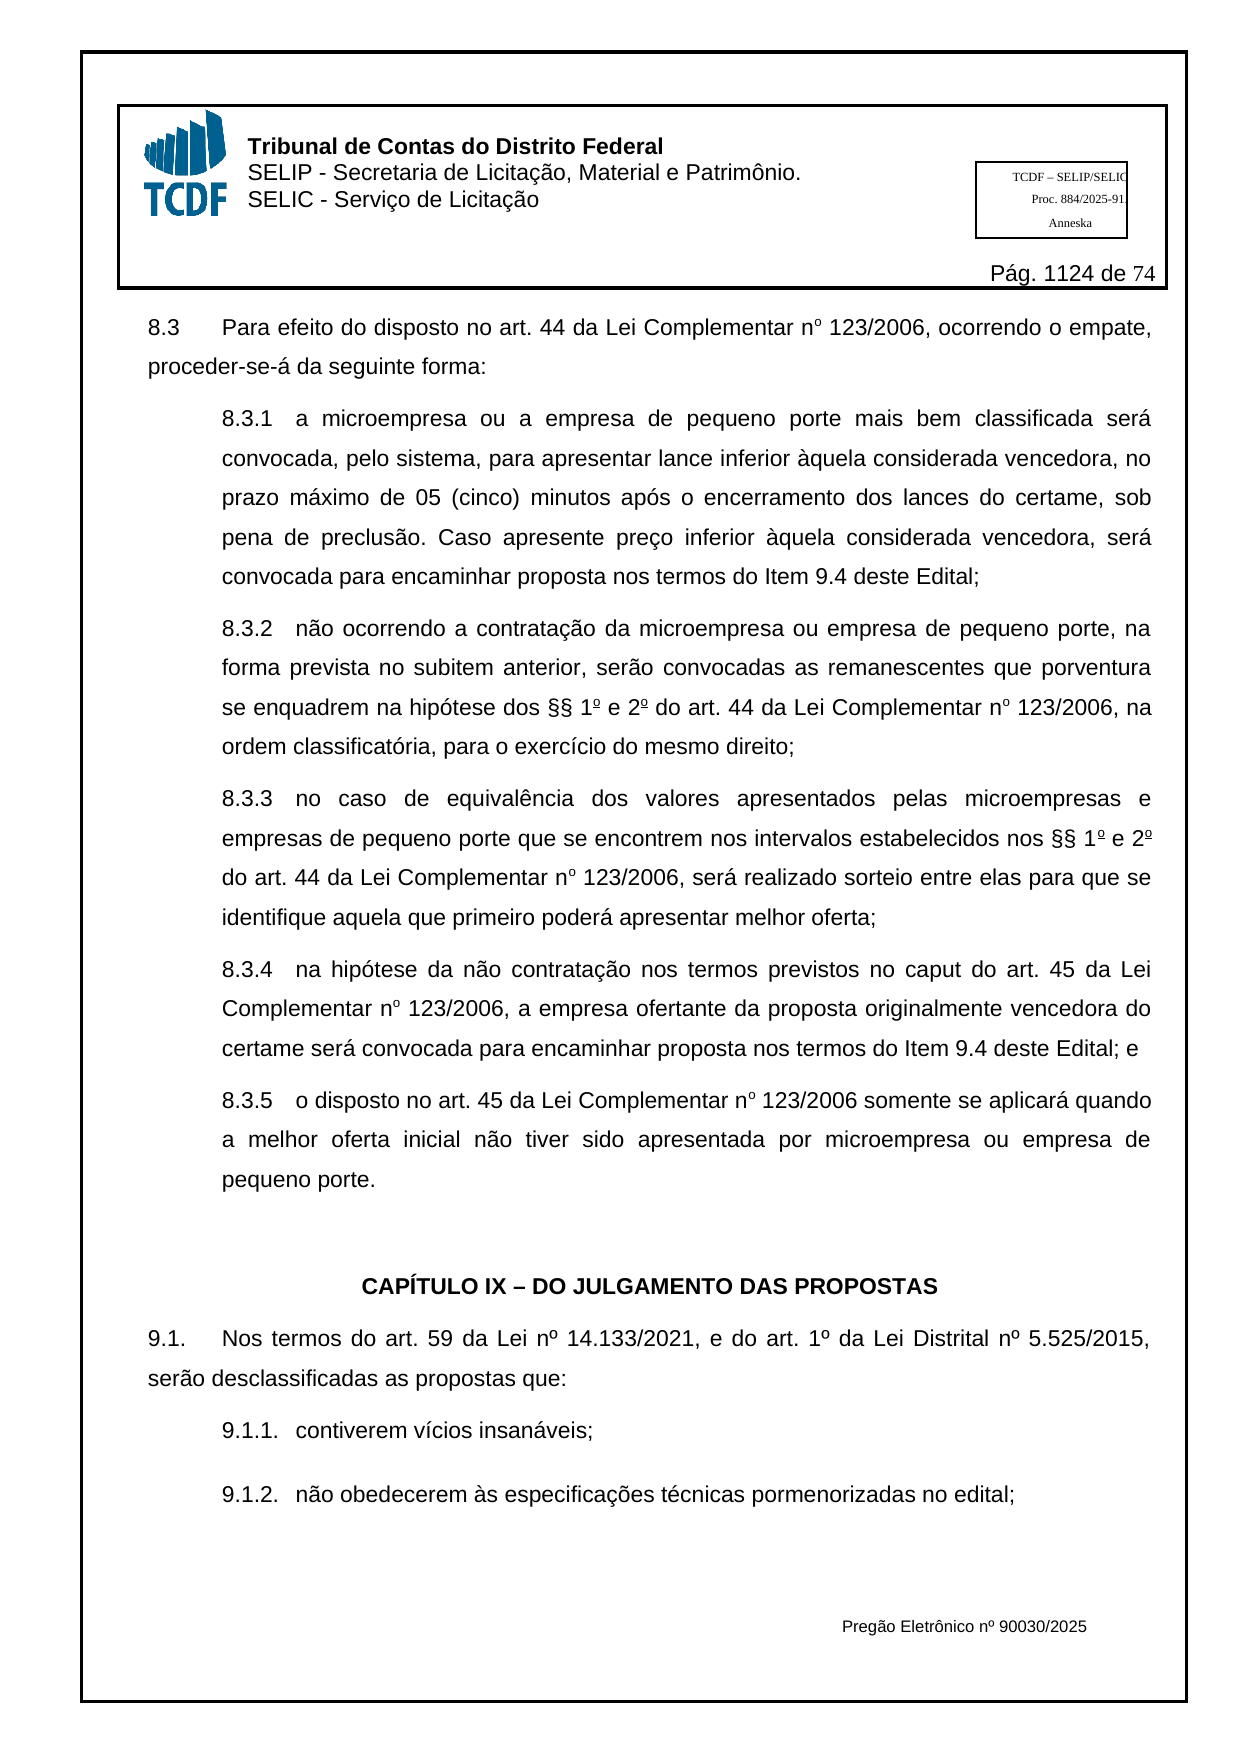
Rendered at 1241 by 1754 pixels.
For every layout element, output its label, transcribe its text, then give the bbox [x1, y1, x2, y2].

text 8.3 Para efeito do disposto no art. 44 da Lei Complementar no 123/2006, ocorrendo o empate, proceder-se-á da seguinte forma: [148, 313, 1152, 379]
text 9.1.2. não obedecerem às especificações técnicas pormenorizadas no edital; [222, 1481, 1152, 1507]
text 9.1. Nos termos do art. 59 da Lei nº 14.133/2021, e do art. 1º da Lei Distrital nº 5.525/2015, serão desclassificadas as propostas que: [148, 1325, 1152, 1391]
text 8.3.5 o disposto no art. 45 da Lei Complementar no 123/2006 somente se aplicará quando a melhor oferta inicial não tiver sido apresentada por microempresa ou empresa de pequeno porte. [222, 1087, 1152, 1192]
text 9.1.1. contiverem vícios insanáveis; [222, 1417, 1152, 1443]
picture [129, 107, 241, 218]
text CAPÍTULO iX – DO JULGAMENTO DAS PROPOSTAS [148, 1273, 1152, 1299]
text 8.3.1 a microempresa ou a empresa de pequeno porte mais bem classificada será convocada, pelo sistema, para apresentar lance inferior àquela considerada vencedora, no prazo máximo de 05 (cinco) minutos após o encerramento dos lances do certame, sob pena de preclusão. Caso apresente preço inferior àquela considerada vencedora, será convocada para encaminhar proposta nos termos do Item 9.4 deste Edital; [222, 405, 1152, 589]
text 8.3.4 na hipótese da não contratação nos termos previstos no caput do art. 45 da Lei Complementar no 123/2006, a empresa ofertante da proposta originalmente vencedora do certame será convocada para encaminhar proposta nos termos do Item 9.4 deste Edital; e [222, 956, 1152, 1061]
text 8.3.2 não ocorrendo a contratação da microempresa ou empresa de pequeno porte, na forma prevista no subitem anterior, serão convocadas as remanescentes que porventura se enquadrem na hipótese dos §§ 1o e 2o do art. 44 da Lei Complementar no 123/2006, na ordem classificatória, para o exercício do mesmo direito; [222, 615, 1152, 760]
text 8.3.3 no caso de equivalência dos valores apresentados pelas microempresas e empresas de pequeno porte que se encontrem nos intervalos estabelecidos nos §§ 1o e 2o do art. 44 da Lei Complementar no 123/2006, será realizado sorteio entre elas para que se identifique aquela que primeiro poderá apresentar melhor oferta; [222, 785, 1152, 930]
